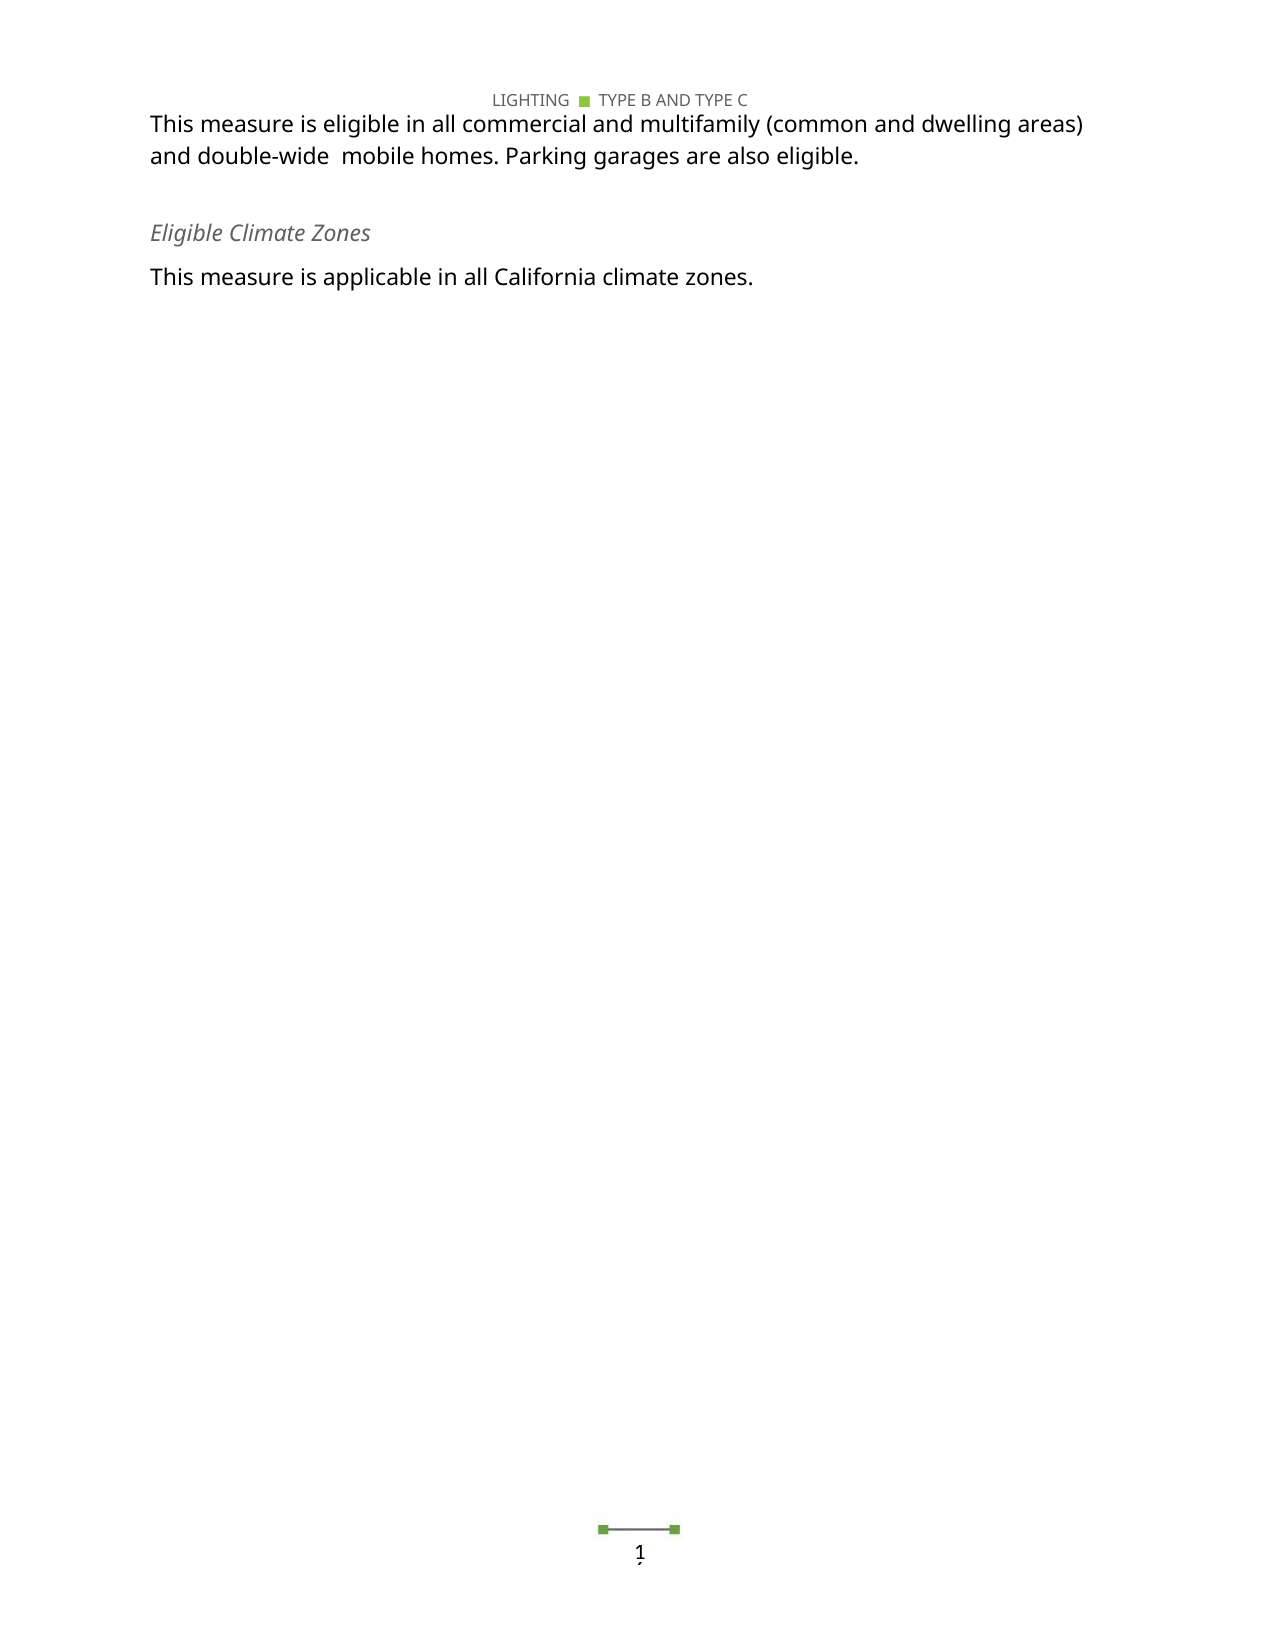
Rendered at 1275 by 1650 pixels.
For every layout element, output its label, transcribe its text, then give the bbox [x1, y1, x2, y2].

picture [589, 1511, 685, 1547]
text This measure is eligible in all commercial and multifamily (common and dwelling areas) and double-wide mobile homes. Parking garages are also eligible. [150, 108, 1108, 171]
text Eligible Climate Zones [150, 217, 1148, 248]
text This measure is applicable in all California climate zones. [150, 261, 1148, 292]
